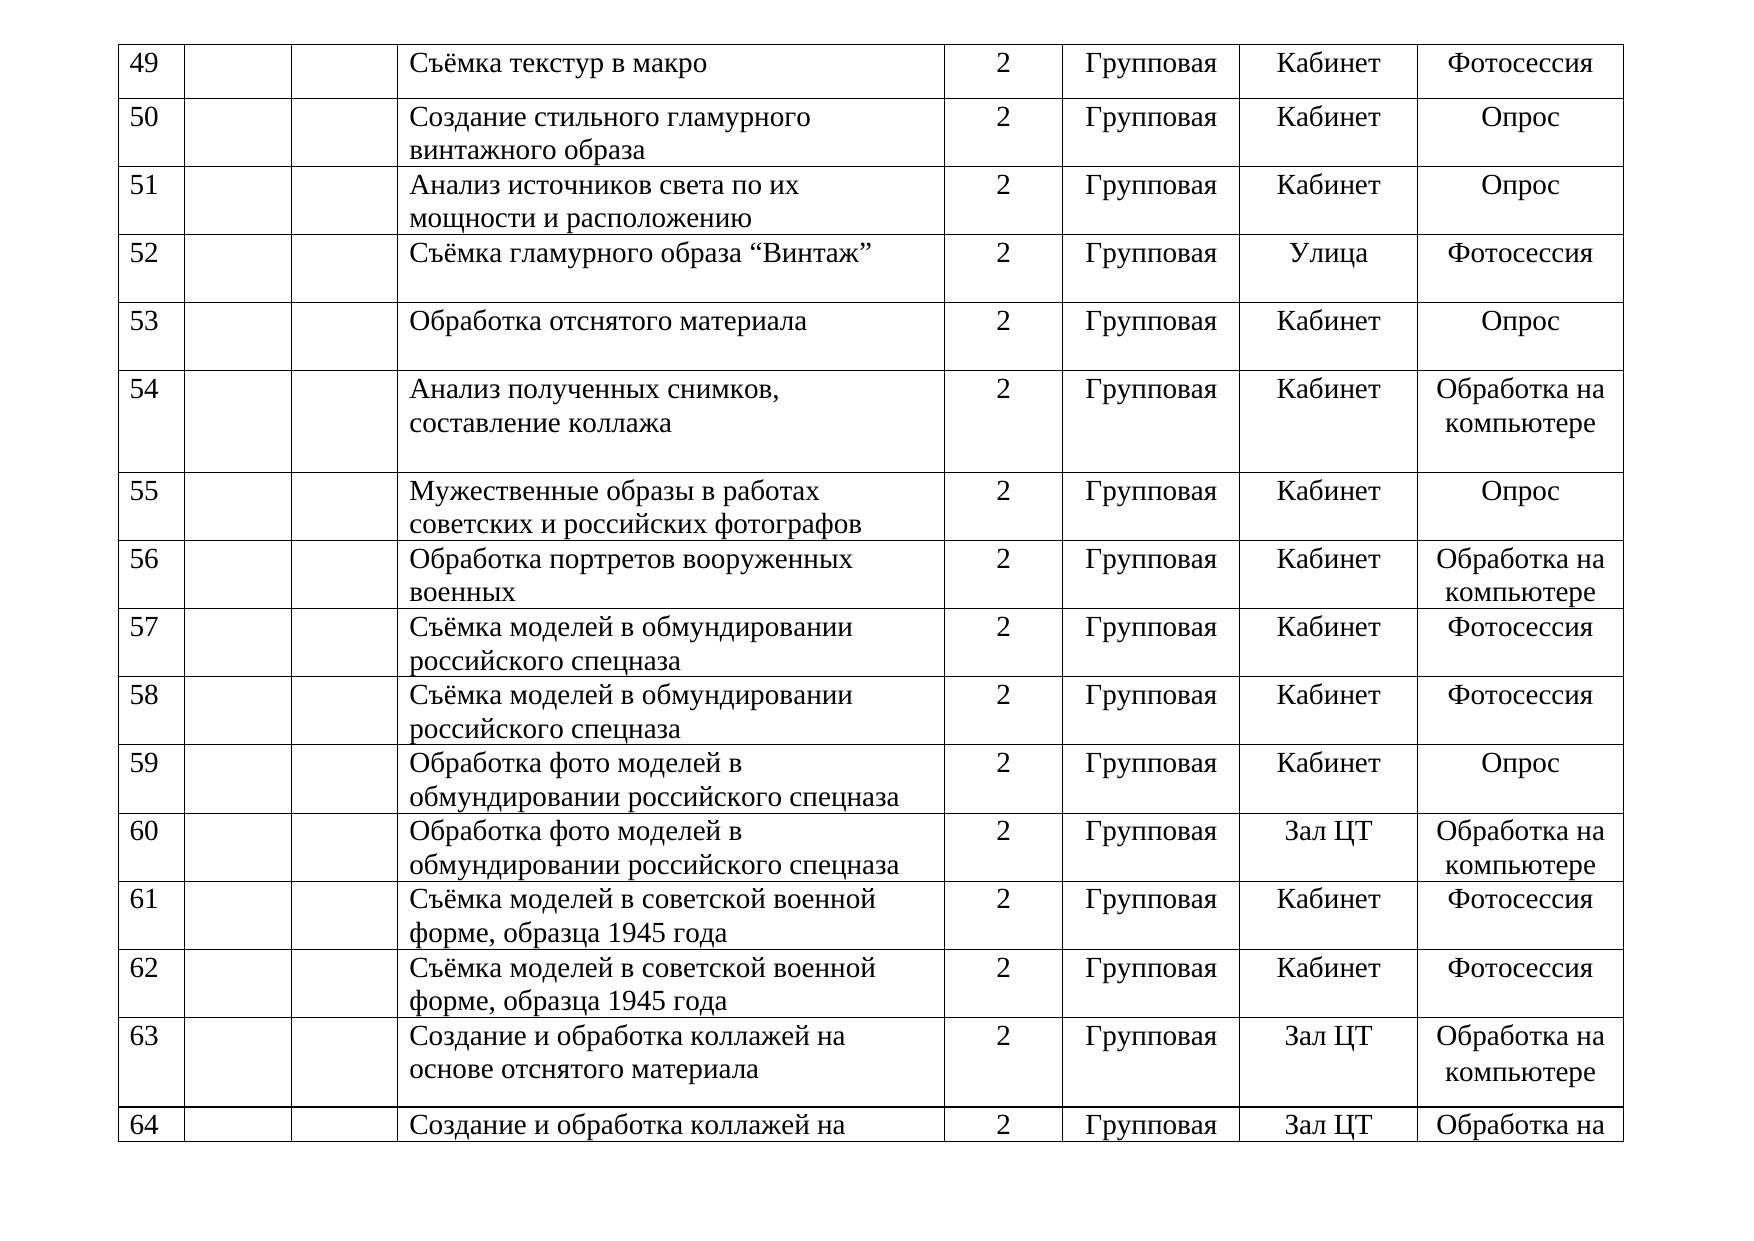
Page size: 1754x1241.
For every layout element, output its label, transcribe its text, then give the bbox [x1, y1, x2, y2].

table_cell 2 [945, 814, 1062, 881]
table_cell 53 [119, 303, 184, 370]
table_cell [292, 609, 397, 676]
table_cell [185, 609, 291, 676]
table_cell 2 [945, 45, 1062, 98]
table_cell 51 [119, 167, 184, 234]
table_cell Съёмка текстур в макро [398, 45, 944, 98]
table_cell 2 [945, 950, 1062, 1017]
table_cell Зал ЦТ [1240, 814, 1417, 881]
table_cell 56 [119, 541, 184, 608]
table_cell Анализ источников света по их мощности и расположению [398, 167, 944, 234]
table_cell Кабинет [1240, 882, 1417, 949]
table_cell Групповая [1063, 1108, 1239, 1141]
table_cell Групповая [1063, 814, 1239, 881]
table_cell [292, 814, 397, 881]
table_cell [292, 541, 397, 608]
table_cell Групповая [1063, 677, 1239, 744]
table_cell 52 [119, 235, 184, 302]
table_cell Съёмка моделей в обмундировании российского спецназа [398, 677, 944, 744]
table_cell [185, 235, 291, 302]
table_cell [185, 473, 291, 540]
table_cell Зал ЦТ [1240, 1018, 1417, 1106]
table_cell [292, 167, 397, 234]
table_cell 2 [945, 99, 1062, 166]
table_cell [398, 1018, 944, 1106]
table_cell Обработка на компьютере [1418, 371, 1623, 472]
table_cell [292, 950, 397, 1017]
table_cell Опрос [1418, 473, 1623, 540]
table_cell Создание стильного гламурного винтажного образа [398, 99, 944, 166]
table_cell Фотосессия [1418, 609, 1623, 676]
table_cell Опрос [1418, 99, 1623, 166]
table_cell 2 [945, 745, 1062, 812]
table_cell 60 [119, 814, 184, 881]
table_cell Групповая [1063, 473, 1239, 540]
table_cell Съёмка моделей в обмундировании российского спецназа [398, 609, 944, 676]
table_cell Кабинет [1240, 609, 1417, 676]
table_cell [185, 950, 291, 1017]
table_cell Обработка на компьютере [1418, 1018, 1623, 1106]
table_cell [398, 1108, 944, 1141]
table_cell [185, 99, 291, 166]
table_cell Обработка на компьютере [1418, 541, 1623, 608]
table_cell Кабинет [1240, 45, 1417, 98]
table_cell [185, 541, 291, 608]
table_cell [292, 1108, 397, 1141]
table_cell 63 [119, 1018, 184, 1106]
table_cell [185, 45, 291, 98]
table_cell [185, 814, 291, 881]
table_cell 54 [119, 371, 184, 472]
table_cell 57 [119, 609, 184, 676]
table_cell Групповая [1063, 303, 1239, 370]
table_cell Обработка отснятого материала [398, 303, 944, 370]
table_cell Съёмка моделей в советской военной форме, образца 1945 года [398, 950, 944, 1017]
table_cell Групповая [1063, 99, 1239, 166]
table_cell [292, 99, 397, 166]
table_cell Зал ЦТ [1240, 1108, 1417, 1141]
table_cell [292, 303, 397, 370]
table_cell Кабинет [1240, 541, 1417, 608]
table_cell 58 [119, 677, 184, 744]
table_cell [292, 371, 397, 472]
table_cell 2 [945, 541, 1062, 608]
table_cell [292, 235, 397, 302]
table_cell [185, 167, 291, 234]
table_cell Кабинет [1240, 99, 1417, 166]
table_cell [185, 1108, 291, 1141]
table_cell Групповая [1063, 745, 1239, 812]
table_cell 2 [945, 882, 1062, 949]
table_cell Кабинет [1240, 950, 1417, 1017]
table_cell 2 [945, 167, 1062, 234]
table_cell Улица [1240, 235, 1417, 302]
table_cell Групповая [1063, 541, 1239, 608]
table_cell 62 [119, 950, 184, 1017]
table_cell Фотосессия [1418, 950, 1623, 1017]
table_cell [292, 473, 397, 540]
table_cell Съёмка моделей в советской военной форме, образца 1945 года [398, 882, 944, 949]
table_cell [292, 745, 397, 812]
table_cell Мужественные образы в работах советских и российских фотографов [398, 473, 944, 540]
table_cell Фотосессия [1418, 882, 1623, 949]
table_cell Опрос [1418, 303, 1623, 370]
table_cell Обработка фото моделей в обмундировании российского спецназа [398, 814, 944, 881]
table_cell Кабинет [1240, 745, 1417, 812]
table_cell 2 [945, 609, 1062, 676]
table_cell Групповая [1063, 609, 1239, 676]
table_cell Обработка портретов вооруженных военных [398, 541, 944, 608]
table_cell Групповая [1063, 235, 1239, 302]
table_cell 49 [119, 45, 184, 98]
table_cell Съёмка гламурного образа “Винтаж” [398, 235, 944, 302]
table_cell Опрос [1418, 745, 1623, 812]
table_cell Кабинет [1240, 473, 1417, 540]
table_cell 50 [119, 99, 184, 166]
table_cell 2 [945, 1108, 1062, 1141]
table_cell Групповая [1063, 371, 1239, 472]
table_cell 55 [119, 473, 184, 540]
table_cell 2 [945, 677, 1062, 744]
table_cell 2 [945, 473, 1062, 540]
table_cell [292, 45, 397, 98]
table_cell 61 [119, 882, 184, 949]
table_cell 2 [945, 371, 1062, 472]
table_cell [292, 1018, 397, 1106]
table_cell Фотосессия [1418, 45, 1623, 98]
table_cell Обработка фото моделей в обмундировании российского спецназа [398, 745, 944, 812]
table_cell [185, 745, 291, 812]
table_cell Групповая [1063, 950, 1239, 1017]
table_cell [185, 303, 291, 370]
table_cell Групповая [1063, 882, 1239, 949]
table_cell [185, 677, 291, 744]
table_cell [292, 882, 397, 949]
table_cell Групповая [1063, 1018, 1239, 1106]
table_cell Обработка на компьютере [1418, 814, 1623, 881]
table_cell [185, 882, 291, 949]
table_cell Опрос [1418, 167, 1623, 234]
table_cell 2 [945, 303, 1062, 370]
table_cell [1418, 1108, 1623, 1141]
table_cell 64 [119, 1108, 184, 1141]
table_cell 59 [119, 745, 184, 812]
table_cell Групповая [1063, 45, 1239, 98]
table_cell Кабинет [1240, 677, 1417, 744]
table_cell Групповая [1063, 167, 1239, 234]
table_cell Кабинет [1240, 371, 1417, 472]
table_cell Фотосессия [1418, 235, 1623, 302]
table_cell Фотосессия [1418, 677, 1623, 744]
table_cell Кабинет [1240, 167, 1417, 234]
table_cell 2 [945, 235, 1062, 302]
table_cell Кабинет [1240, 303, 1417, 370]
table_cell [185, 371, 291, 472]
table_cell [185, 1018, 291, 1106]
table_cell [292, 677, 397, 744]
table_cell 2 [945, 1018, 1062, 1106]
table_cell Анализ полученных снимков, составление коллажа [398, 371, 944, 472]
